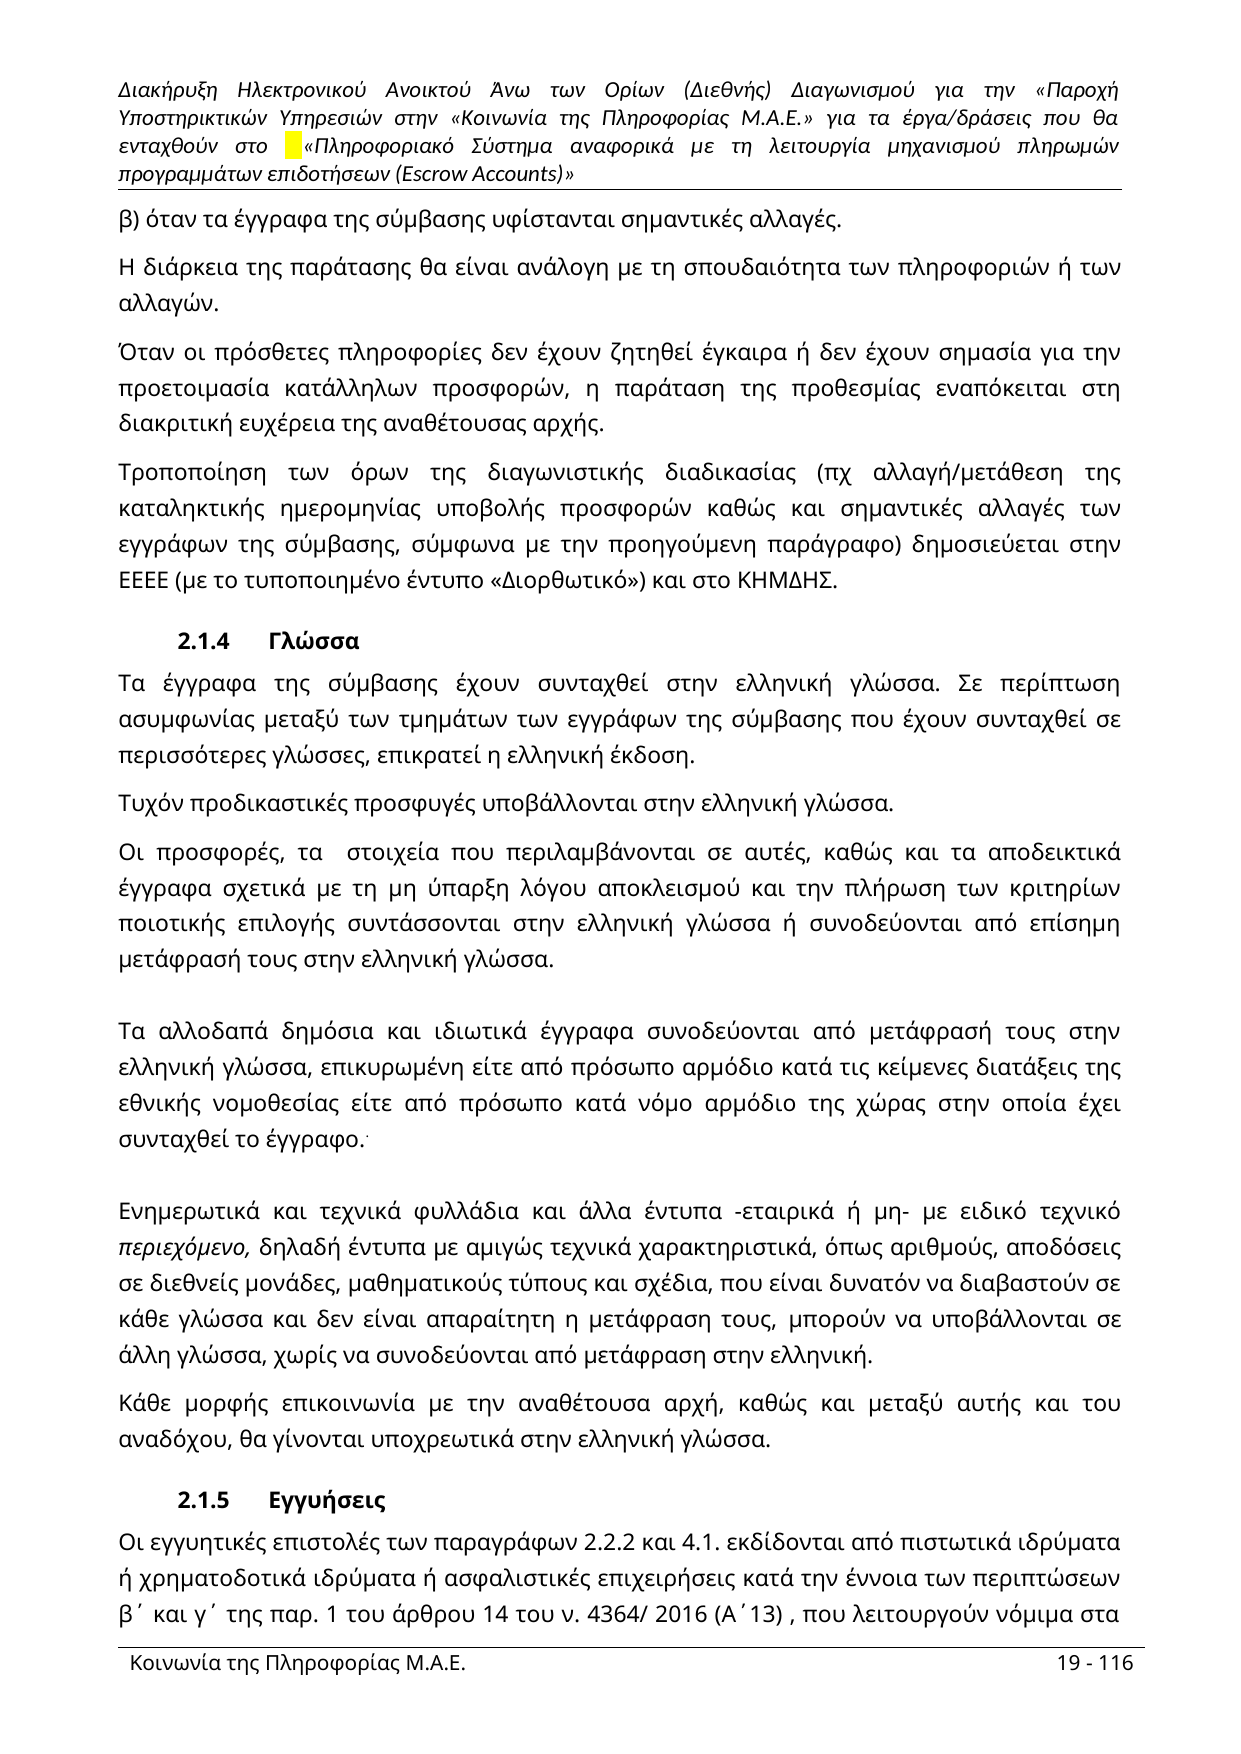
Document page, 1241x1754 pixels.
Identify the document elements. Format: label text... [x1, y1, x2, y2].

subtitle Γλώσσα [177, 624, 1122, 656]
text Η διάρκεια της παράτασης θα είναι ανάλογη με τη σπουδαιότητα των πληροφοριών ή των αλλαγών. [118, 251, 1122, 318]
text Τα αλλοδαπά δημόσια και ιδιωτικά έγγραφα συνοδεύονται από μετάφρασή τους στην ελληνική γλώσσα, επικυρωμένη είτε από πρόσωπο αρμόδιο κατά τις κείμενες διατάξεις της εθνικής νομοθεσίας είτε από πρόσωπο κατά νόμο αρμόδιο της χώρας στην οποία έχει συνταχθεί το έγγραφο.. [118, 1015, 1122, 1154]
text Όταν οι πρόσθετες πληροφορίες δεν έχουν ζητηθεί έγκαιρα ή δεν έχουν σημασία για την προετοιμασία κατάλληλων προσφορών, η παράταση της προθεσμίας εναπόκειται στη διακριτική ευχέρεια της αναθέτουσας αρχής. [118, 336, 1122, 439]
text β) όταν τα έγγραφα της σύμβασης υφίστανται σημαντικές αλλαγές. [118, 203, 1122, 234]
subtitle Εγγυήσεις [177, 1484, 1122, 1515]
text Κάθε μορφής επικοινωνία με την αναθέτουσα αρχή, καθώς και μεταξύ αυτής και του αναδόχου, θα γίνονται υποχρεωτικά στην ελληνική γλώσσα. [118, 1387, 1122, 1454]
text Ενημερωτικά και τεχνικά φυλλάδια και άλλα έντυπα -εταιρικά ή μη- με ειδικό τεχνικό περιεχόμενο, δηλαδή έντυπα με αμιγώς τεχνικά χαρακτηριστικά, όπως αριθμούς, αποδόσεις σε διεθνείς μονάδες, μαθηματικούς τύπους και σχέδια, που είναι δυνατόν να διαβαστούν σε κάθε γλώσσα και δεν είναι απαραίτητη η μετάφραση τους, μπορούν να υποβάλλονται σε άλλη γλώσσα, χωρίς να συνοδεύονται από μετάφραση στην ελληνική. [118, 1195, 1122, 1370]
text Τυχόν προδικαστικές προσφυγές υποβάλλονται στην ελληνική γλώσσα. [118, 787, 1122, 818]
text Οι προσφορές, τα στοιχεία που περιλαμβάνονται σε αυτές, καθώς και τα αποδεικτικά έγγραφα σχετικά με τη μη ύπαρξη λόγου αποκλεισμού και την πλήρωση των κριτηρίων ποιοτικής επιλογής συντάσσονται στην ελληνική γλώσσα ή συνοδεύονται από επίσημη μετάφρασή τους στην ελληνική γλώσσα. [118, 836, 1122, 974]
text Τροποποίηση των όρων της διαγωνιστικής διαδικασίας (πχ αλλαγή/μετάθεση της καταληκτικής ημερομηνίας υποβολής προσφορών καθώς και σημαντικές αλλαγές των εγγράφων της σύμβασης, σύμφωνα με την προηγούμενη παράγραφο) δημοσιεύεται στην ΕΕΕΕ (με το τυποποιημένο έντυπο «Διορθωτικό») και στο ΚΗΜΔΗΣ. [118, 456, 1122, 595]
text Τα έγγραφα της σύμβασης έχουν συνταχθεί στην ελληνική γλώσσα. Σε περίπτωση ασυμφωνίας μεταξύ των τμημάτων των εγγράφων της σύμβασης που έχουν συνταχθεί σε περισσότερες γλώσσες, επικρατεί η ελληνική έκδοση. [118, 667, 1122, 770]
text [118, 1526, 1122, 1629]
